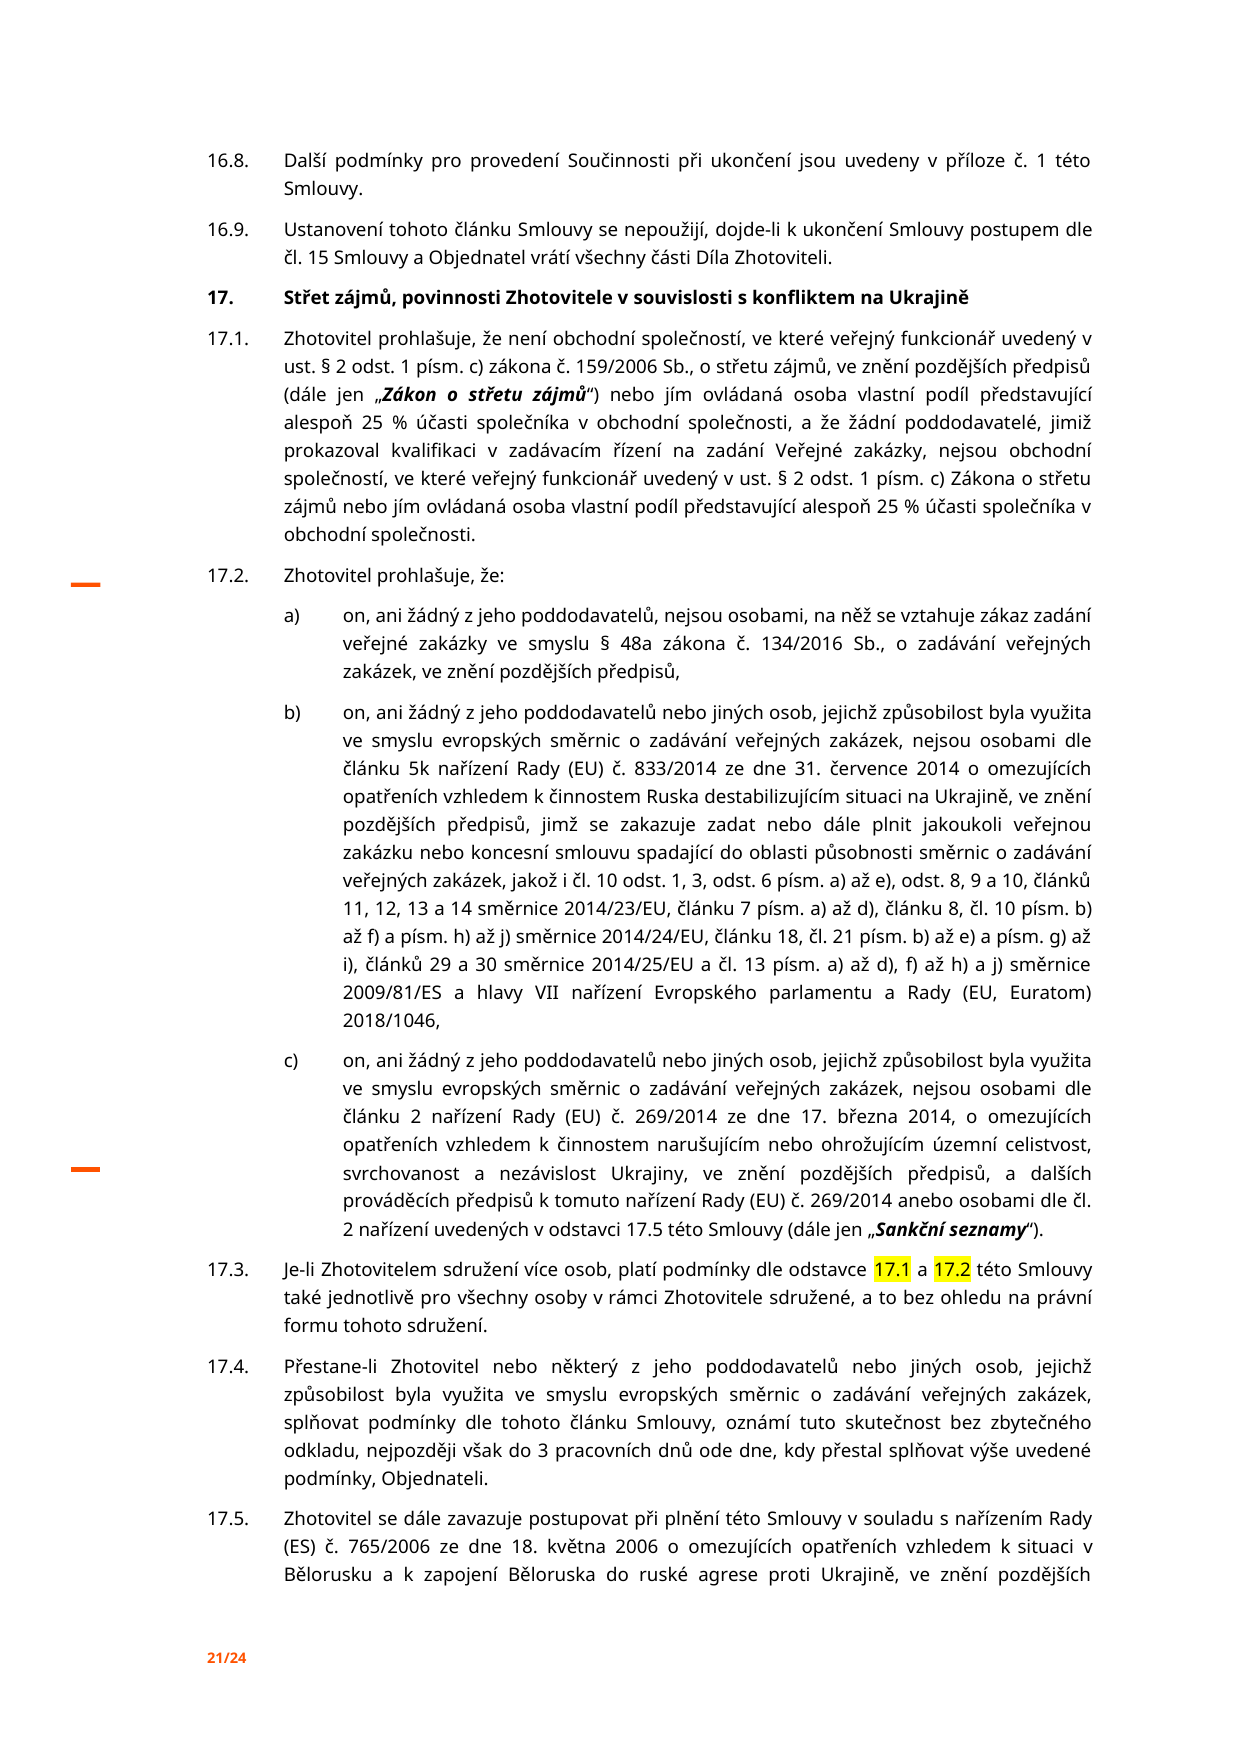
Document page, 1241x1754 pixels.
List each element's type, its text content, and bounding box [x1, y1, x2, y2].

text Je-li Zhotovitelem sdružení více osob, platí podmínky dle odstavce 17.1 a 17.2 této Smlouvy také jednotlivě pro všechny osoby v rámci Zhotovitele sdružené, a to bez ohledu na právní formu tohoto sdružení. [207, 1256, 1093, 1338]
text Střet zájmů, povinnosti Zhotovitele v souvislosti s konfliktem na Ukrajině [207, 285, 1093, 310]
text Zhotovitel prohlašuje, že není obchodní společností, ve které veřejný funkcionář uvedený v ust. § 2 odst. 1 písm. c) zákona č. 159/2006 Sb., o střetu zájmů, ve znění pozdějších předpisů (dále jen „Zákon o střetu zájmů“) nebo jím ovládaná osoba vlastní podíl představující alespoň 25 % účasti společníka v obchodní společnosti, a že žádní poddodavatelé, jimiž prokazoval kvalifikaci v zadávacím řízení na zadání Veřejné zakázky, nejsou obchodní společností, ve které veřejný funkcionář uvedený v ust. § 2 odst. 1 písm. c) Zákona o střetu zájmů nebo jím ovládaná osoba vlastní podíl představující alespoň 25 % účasti společníka v obchodní společnosti. [207, 325, 1093, 547]
text Přestane-li Zhotovitel nebo některý z jeho poddodavatelů nebo jiných osob, jejichž způsobilost byla využita ve smyslu evropských směrnic o zadávání veřejných zakázek, splňovat podmínky dle tohoto článku Smlouvy, oznámí tuto skutečnost bez zbytečného odkladu, nejpozději však do 3 pracovních dnů ode dne, kdy přestal splňovat výše uvedené podmínky, Objednateli. [207, 1353, 1093, 1491]
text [207, 1506, 1093, 1587]
text Další podmínky pro provedení Součinnosti při ukončení jsou uvedeny v příloze č. 1 této Smlouvy. [207, 148, 1093, 201]
text on, ani žádný z jeho poddodavatelů nebo jiných osob, jejichž způsobilost byla využita ve smyslu evropských směrnic o zadávání veřejných zakázek, nejsou osobami dle článku 5k nařízení Rady (EU) č. 833/2014 ze dne 31. července 2014 o omezujících opatřeních vzhledem k činnostem Ruska destabilizujícím situaci na Ukrajině, ve znění pozdějších předpisů, jimž se zakazuje zadat nebo dále plnit jakoukoli veřejnou zakázku nebo koncesní smlouvu spadající do oblasti působnosti směrnic o zadávání veřejných zakázek, jakož i čl. 10 odst. 1, 3, odst. 6 písm. a) až e), odst. 8, 9 a 10, článků 11, 12, 13 a 14 směrnice 2014/23/EU, článku 7 písm. a) až d), článku 8, čl. 10 písm. b) až f) a písm. h) až j) směrnice 2014/24/EU, článku 18, čl. 21 písm. b) až e) a písm. g) až i), článků 29 a 30 směrnice 2014/25/EU a čl. 13 písm. a) až d), f) až h) a j) směrnice 2009/81/ES a hlavy VII nařízení Evropského parlamentu a Rady (EU, Euratom) 2018/1046, [283, 699, 1093, 1033]
text on, ani žádný z jeho poddodavatelů nebo jiných osob, jejichž způsobilost byla využita ve smyslu evropských směrnic o zadávání veřejných zakázek, nejsou osobami dle článku 2 nařízení Rady (EU) č. 269/2014 ze dne 17. března 2014, o omezujících opatřeních vzhledem k činnostem narušujícím nebo ohrožujícím územní celistvost, svrchovanost a nezávislost Ukrajiny, ve znění pozdějších předpisů, a dalších prováděcích předpisů k tomuto nařízení Rady (EU) č. 269/2014 anebo osobami dle čl. 2 nařízení uvedených v odstavci 17.5 této Smlouvy (dále jen „Sankční seznamy“). [283, 1048, 1093, 1241]
text on, ani žádný z jeho poddodavatelů, nejsou osobami, na něž se vztahuje zákaz zadání veřejné zakázky ve smyslu § 48a zákona č. 134/2016 Sb., o zadávání veřejných zakázek, ve znění pozdějších předpisů, [283, 602, 1093, 684]
text Ustanovení tohoto článku Smlouvy se nepoužijí, dojde-li k ukončení Smlouvy postupem dle čl. 15 Smlouvy a Objednatel vrátí všechny části Díla Zhotoviteli. [207, 216, 1093, 270]
text Zhotovitel prohlašuje, že: [207, 562, 1093, 587]
